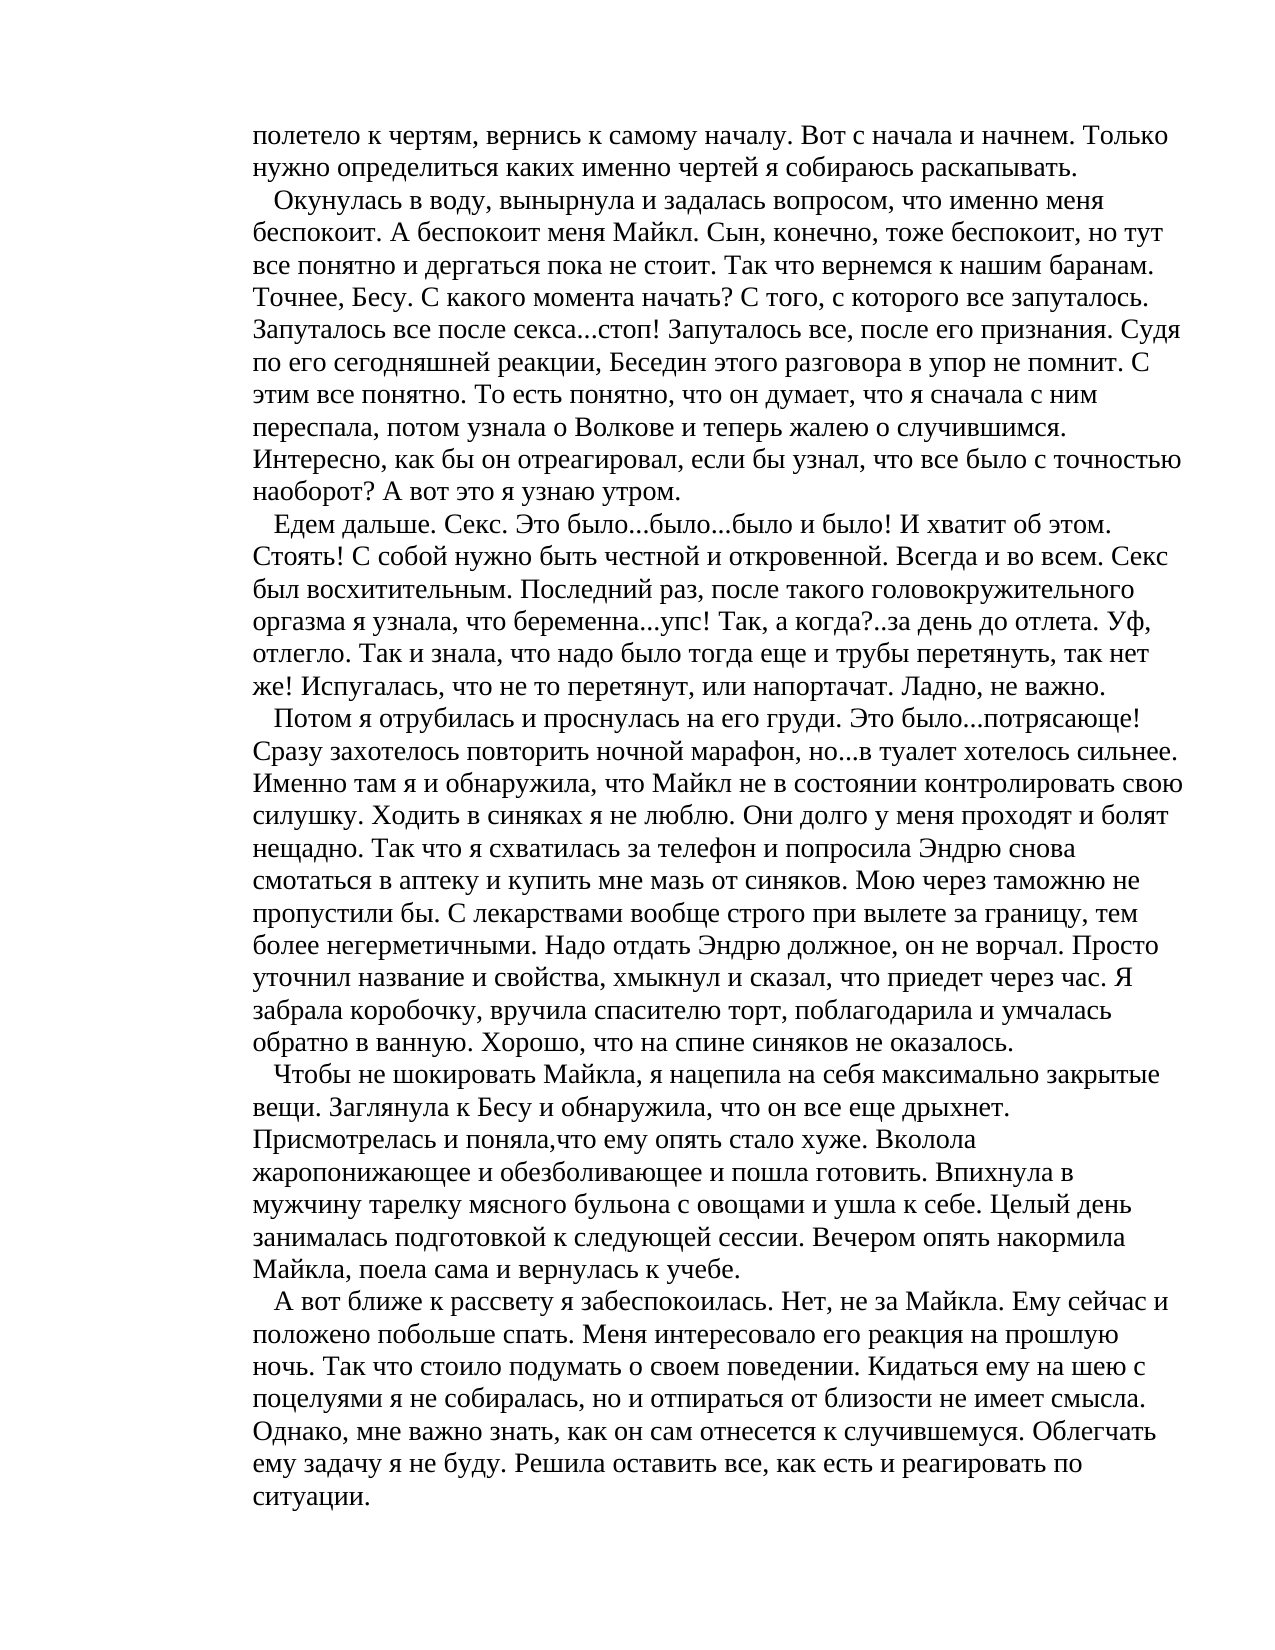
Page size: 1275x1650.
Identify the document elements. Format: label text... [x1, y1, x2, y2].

text Потом я отрубилась и проснулась на его груди. Это было...потрясающе! Сразу захотелось повторить ночной марафон, но...в туалет хотелось сильнее. Именно там я и обнаружила, что Майкл не в состоянии контролировать свою силушку. Ходить в синяках я не люблю. Они долго у меня проходят и болят нещадно. Так что я схватилась за телефон и попросила Эндрю снова смотаться в аптеку и купить мне мазь от синяков. Мою через таможню не пропустили бы. С лекарствами вообще строго при вылете за границу, тем более негерметичными. Надо отдать Эндрю должное, он не ворчал. Просто уточнил название и свойства, хмыкнул и сказал, что приедет через час. Я забрала коробочку, вручила спасителю торт, поблагодарила и умчалась обратно в ванную. Хорошо, что на спине синяков не оказалось. [252, 701, 1186, 1058]
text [252, 118, 1186, 183]
text Окунулась в воду, вынырнула и задалась вопросом, что именно меня беспокоит. А беспокоит меня Майкл. Сын, конечно, тоже беспокоит, но тут все понятно и дергаться пока не стоит. Так что вернемся к нашим баранам. Точнее, Бесу. С какого момента начать? С того, с которого все запуталось. Запуталось все после секса...стоп! Запуталось все, после его признания. Судя по его сегодняшней реакции, Беседин этого разговора в упор не помнит. С этим все понятно. То есть понятно, что он думает, что я сначала с ним переспала, потом узнала о Волкове и теперь жалею о случившимся. Интересно, как бы он отреагировал, если бы узнал, что все было с точностью наоборот? А вот это я узнаю утром. [252, 183, 1186, 507]
text А вот ближе к рассвету я забеспокоилась. Нет, не за Майкла. Ему сейчас и положено побольше спать. Меня интересовало его реакция на прошлую ночь. Так что стоило подумать о своем поведении. Кидаться ему на шею с поцелуями я не собиралась, но и отпираться от близости не имеет смысла. Однако, мне важно знать, как он сам отнесется к случившемуся. Облегчать ему задачу я не буду. Решила оставить все, как есть и реагировать по ситуации. [252, 1284, 1186, 1511]
text Чтобы не шокировать Майкла, я нацепила на себя максимально закрытые вещи. Заглянула к Бесу и обнаружила, что он все еще дрыхнет. Присмотрелась и поняла,что ему опять стало хуже. Вколола жаропонижающее и обезболивающее и пошла готовить. Впихнула в мужчину тарелку мясного бульона с овощами и ушла к себе. Целый день занималась подготовкой к следующей сессии. Вечером опять накормила Майкла, поела сама и вернулась к учебе. [252, 1058, 1186, 1284]
text Едем дальше. Секс. Это было...было...было и было! И хватит об этом. Стоять! С собой нужно быть честной и откровенной. Всегда и во всем. Секс был восхитительным. Последний раз, после такого головокружительного оргазма я узнала, что беременна...упс! Так, а когда?..за день до отлета. Уф, отлегло. Так и знала, что надо было тогда еще и трубы перетянуть, так нет же! Испугалась, что не то перетянут, или напортачат. Ладно, не важно. [252, 507, 1186, 701]
